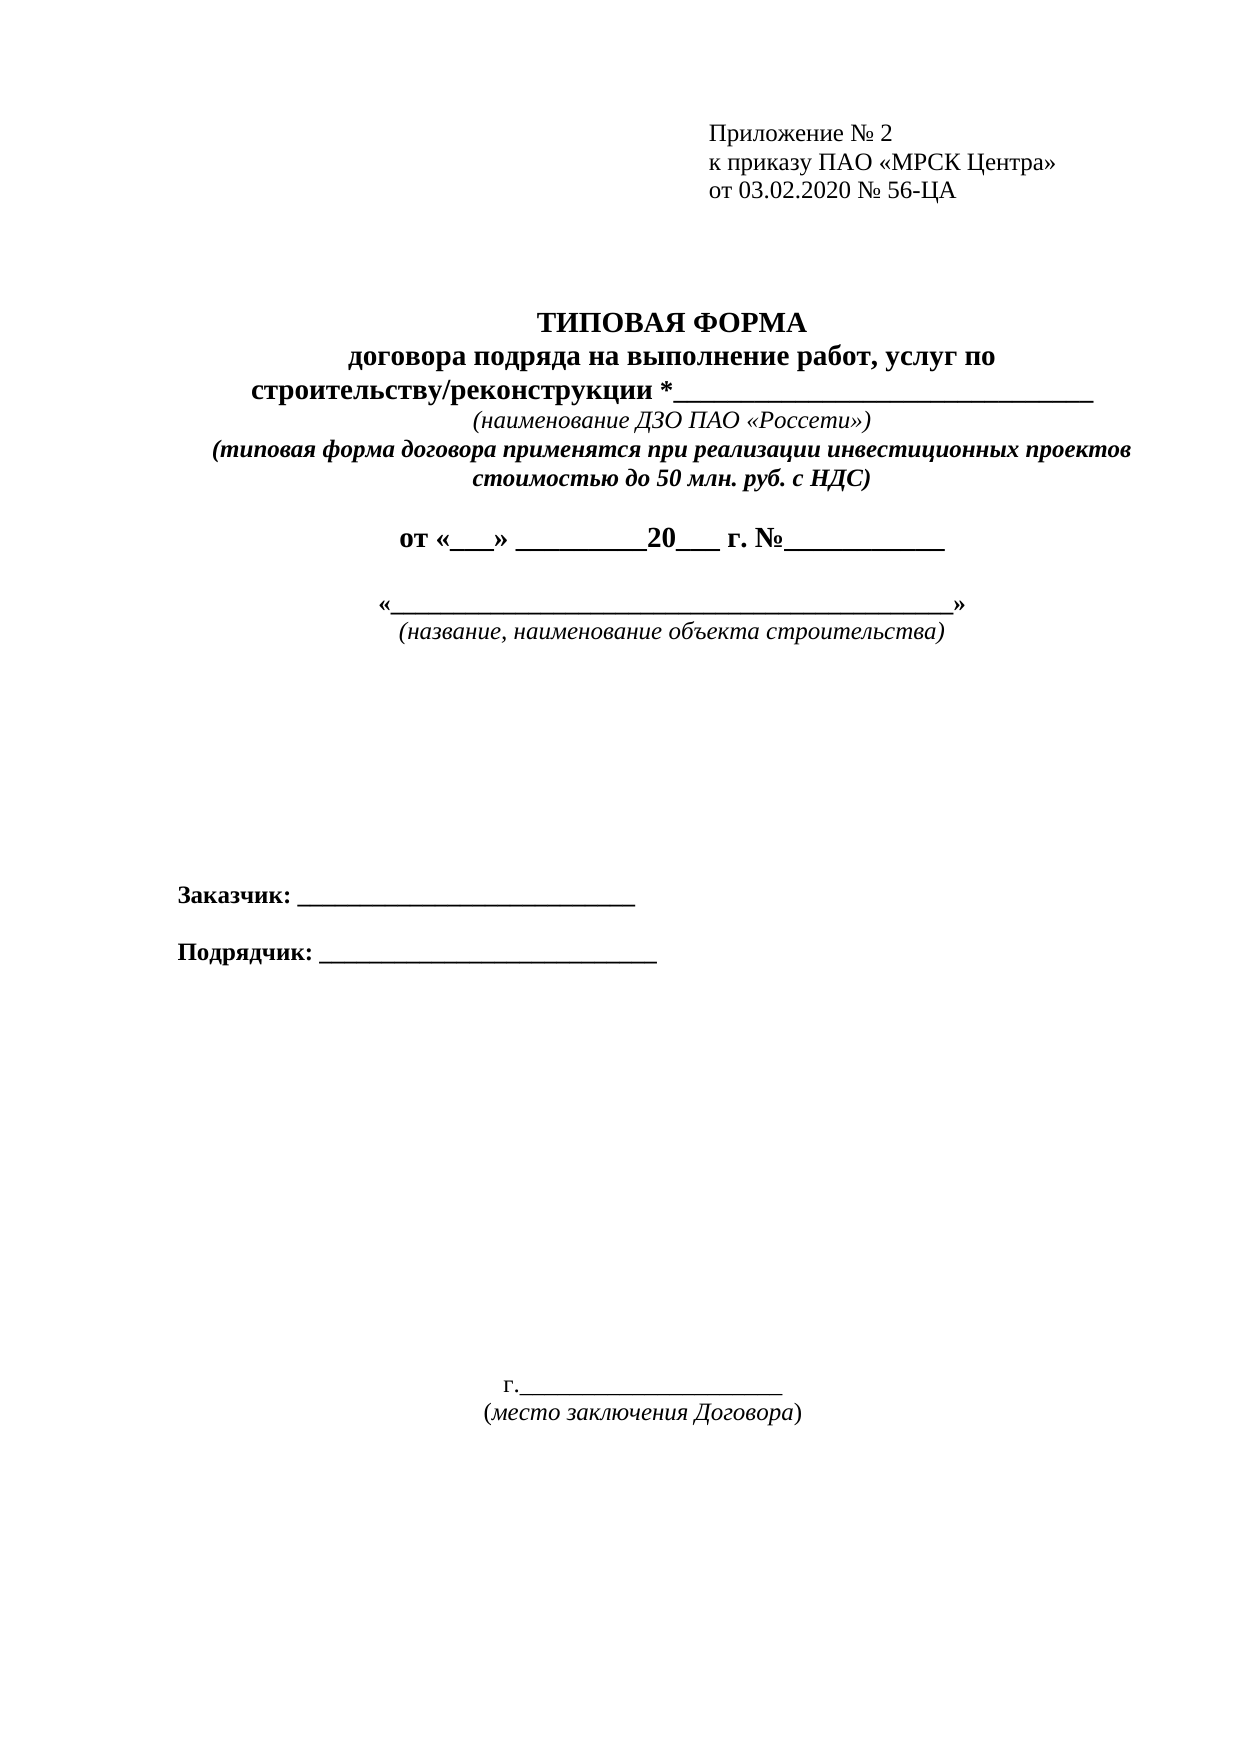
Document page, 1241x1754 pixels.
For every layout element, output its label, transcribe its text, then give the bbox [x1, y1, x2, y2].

text (типовая форма договора применятся при реализации инвестиционных проектов стоимостью до 50 млн. руб. с НДС) [177, 434, 1166, 492]
text (место заключения Договора) [177, 1397, 1108, 1426]
text «_____________________________________________» [177, 588, 1167, 616]
text ТИПОВАЯ ФОРМА [177, 305, 1167, 338]
text Подрядчик: ___________________________ [177, 937, 1108, 966]
text г._____________________ [177, 1369, 1108, 1397]
text Заказчик: ___________________________ [177, 880, 1108, 909]
text Приложение № 2 [709, 118, 1166, 147]
text (название, наименование объекта строительства) [177, 616, 1167, 645]
text от 03.02.2020 № 56-ЦА [709, 176, 1166, 204]
text к приказу ПАО «МРСК Центра» [709, 147, 1166, 176]
text от «___» _________20___ г. №___________ [177, 521, 1167, 554]
text договора подряда на выполнение работ, услуг по строительству/реконструкции *_______________________________ [177, 338, 1167, 406]
text (наименование ДЗО ПАО «Россети») [177, 406, 1166, 434]
